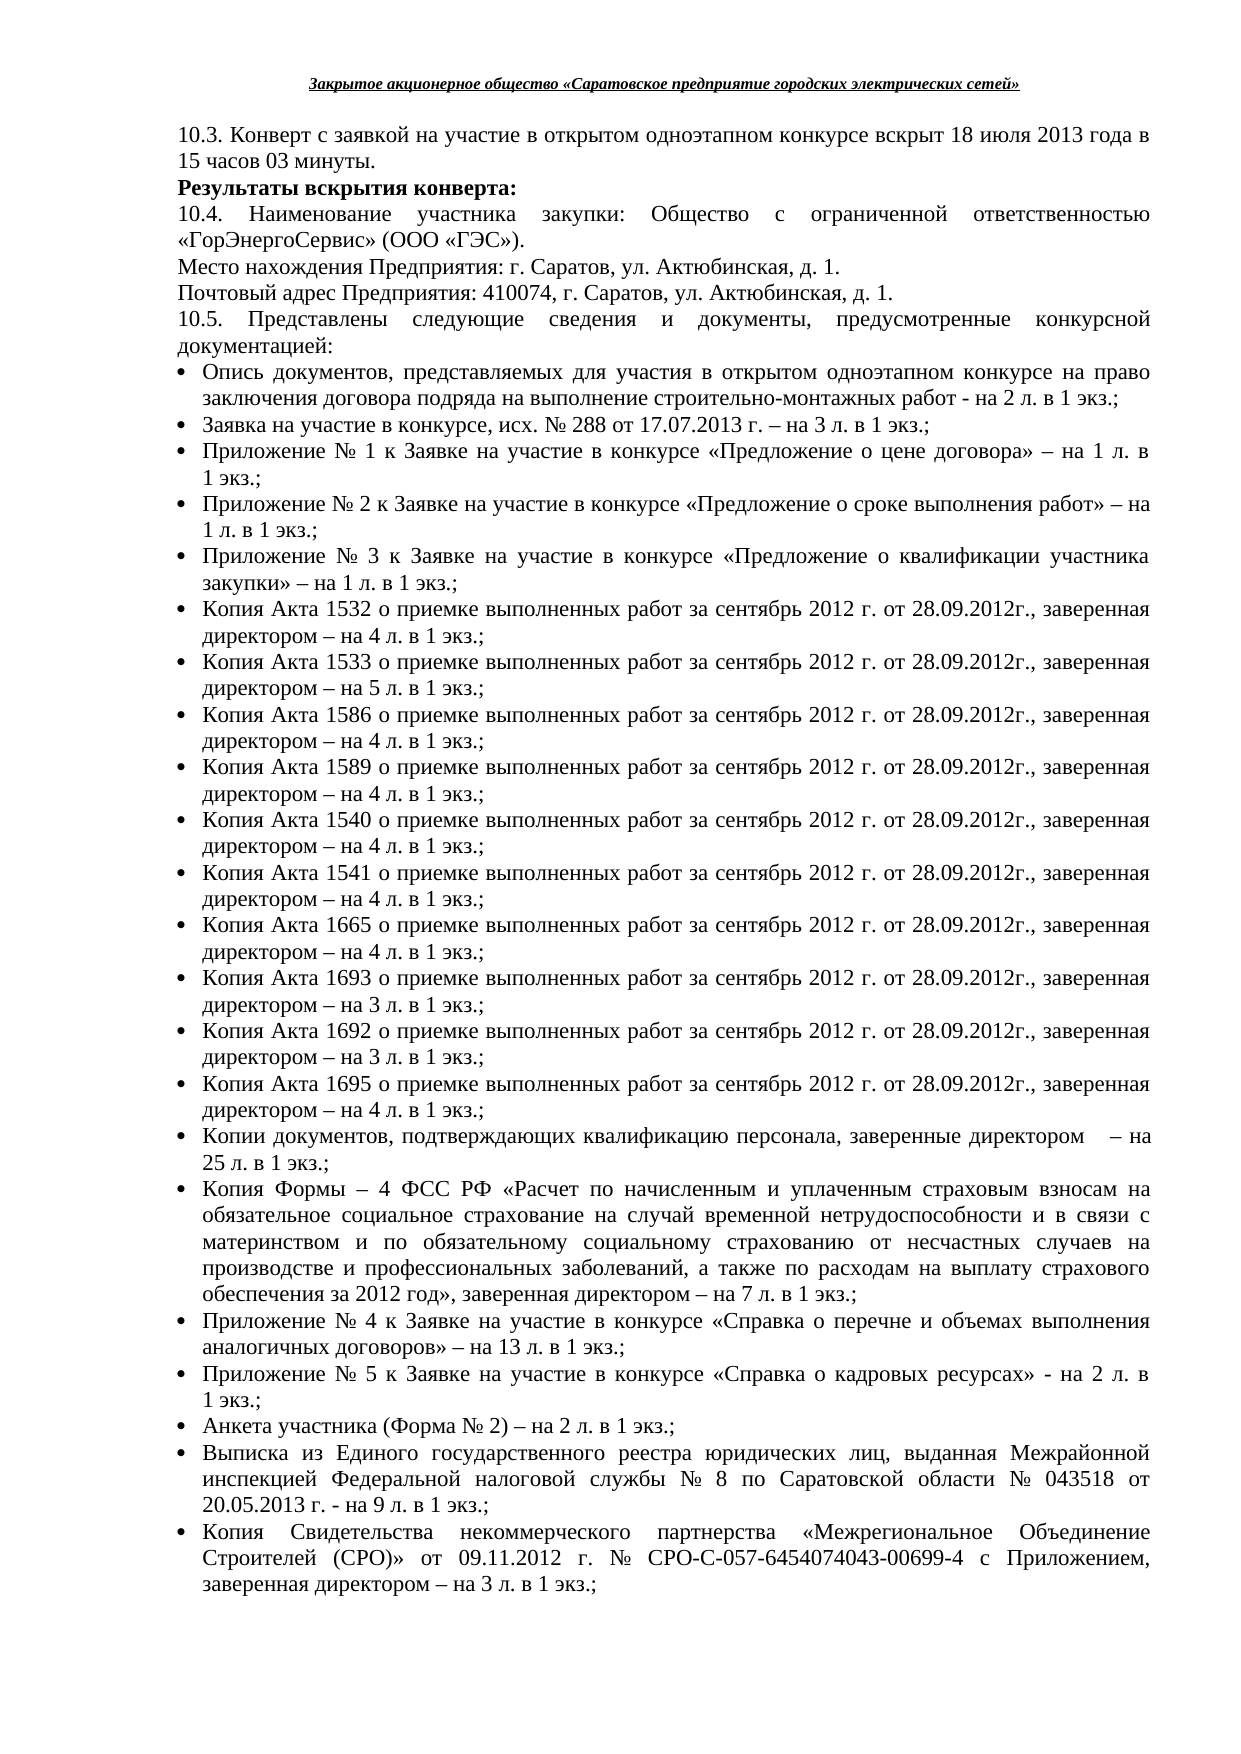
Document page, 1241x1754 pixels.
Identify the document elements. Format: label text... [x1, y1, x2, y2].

list Копия Акта 1693 о приемке выполненных работ за сентябрь 2012 г. от 28.09.2012г., заверенная директором – на 3 л. в 1 экз.; [177, 964, 1152, 1017]
list Приложение № 1 к Заявке на участие в конкурсе «Предложение о цене договора» – на 1 л. в 1 экз.; [177, 437, 1152, 490]
list Копия Акта 1541 о приемке выполненных работ за сентябрь 2012 г. от 28.09.2012г., заверенная директором – на 4 л. в 1 экз.; [177, 859, 1152, 912]
list Опись документов, представляемых для участия в открытом одноэтапном конкурсе на право заключения договора подряда на выполнение строительно-монтажных работ - на 2 л. в 1 экз.; [177, 358, 1152, 411]
list Заявка на участие в конкурсе, исх. № 288 от 17.07.2013 г. – на 3 л. в 1 экз.; [177, 411, 1152, 437]
text Место нахождения Предприятия: г. Саратов, ул. Актюбинская, д. 1. [177, 253, 1152, 279]
list Копия Акта 1540 о приемке выполненных работ за сентябрь 2012 г. от 28.09.2012г., заверенная директором – на 4 л. в 1 экз.; [177, 806, 1152, 859]
list Приложение № 3 к Заявке на участие в конкурсе «Предложение о квалификации участника закупки» – на . в 1 экз.; [177, 543, 1152, 595]
list Копия Акта 1695 о приемке выполненных работ за сентябрь 2012 г. от 28.09.2012г., заверенная директором – на 4 л. в 1 экз.; [177, 1070, 1152, 1122]
list Приложение № 4 к Заявке на участие в конкурсе «Справка о перечне и объемах выполнения аналогичных договоров» – на 13 л. в 1 экз.; [177, 1307, 1152, 1359]
list Копия Акта 1532 о приемке выполненных работ за сентябрь 2012 г. от 28.09.2012г., заверенная директором – на 4 л. в 1 экз.; [177, 595, 1152, 648]
list Копии документов, подтверждающих квалификацию персонала, заверенные директором – на 25 л. в 1 экз.; [177, 1122, 1152, 1175]
list Копия Акта 1589 о приемке выполненных работ за сентябрь 2012 г. от 28.09.2012г., заверенная директором – на 4 л. в 1 экз.; [177, 753, 1152, 806]
list Приложение № 2 к Заявке на участие в конкурсе «Предложение о сроке выполнения работ» – на 1 л. в 1 экз.; [177, 490, 1152, 543]
list Копия Формы – 4 ФСС РФ «Расчет по начисленным и уплаченным страховым взносам на обязательное социальное страхование на случай временной нетрудоспособности и в связи с материнством и по обязательному социальному страхованию от несчастных случаев на производстве и профессиональных заболеваний, а также по расходам на выплату страхового обеспечения за 2012 год», заверенная директором – на 7 л. в 1 экз.; [177, 1175, 1152, 1307]
list Копия Акта 1586 о приемке выполненных работ за сентябрь 2012 г. от 28.09.2012г., заверенная директором – на 4 л. в 1 экз.; [177, 701, 1152, 753]
list Копия Акта 1533 о приемке выполненных работ за сентябрь 2012 г. от 28.09.2012г., заверенная директором – на 5 л. в 1 экз.; [177, 648, 1152, 701]
text 10.3. Конверт с заявкой на участие в открытом одноэтапном конкурсе вскрыт 18 июля 2013 года в 15 часов 03 минуты. [177, 121, 1152, 174]
list Приложение № 5 к Заявке на участие в конкурсе «Справка о кадровых ресурсах» - на . в 1 экз.; [177, 1359, 1152, 1412]
list Копия Свидетельства некоммерческого партнерства «Межрегиональное Объединение Строителей (СРО)» от 09.11.2012 г. № СРО-С-057-6454074043-00699-4 с Приложением, заверенная директором – на 3 л. в 1 экз.; [177, 1518, 1152, 1597]
list Выписка из Единого государственного реестра юридических лиц, выданная Межрайонной инспекцией Федеральной налоговой службы № 8 по Саратовской области № 043518 от 20.05.2013 г. - на 9 л. в 1 экз.; [177, 1439, 1152, 1518]
list Копия Акта 1692 о приемке выполненных работ за сентябрь 2012 г. от 28.09.2012г., заверенная директором – на 3 л. в 1 экз.; [177, 1017, 1152, 1070]
text Результаты вскрытия конверта: [177, 174, 1152, 200]
list Копия Акта 1665 о приемке выполненных работ за сентябрь 2012 г. от 28.09.2012г., заверенная директором – на 4 л. в 1 экз.; [177, 912, 1152, 964]
text 10.5. Представлены следующие сведения и документы, предусмотренные конкурсной документацией: [177, 305, 1152, 358]
text Почтовый адрес Предприятия: 410074, г. Саратов, ул. Актюбинская, д. 1. [177, 279, 1152, 305]
list Анкета участника (Форма № 2) – на . в 1 экз.; [177, 1412, 1152, 1439]
text 10.4. Наименование участника закупки: Общество с ограниченной ответственностью «ГорЭнергоСервис» (ООО «ГЭС»). [177, 200, 1152, 253]
